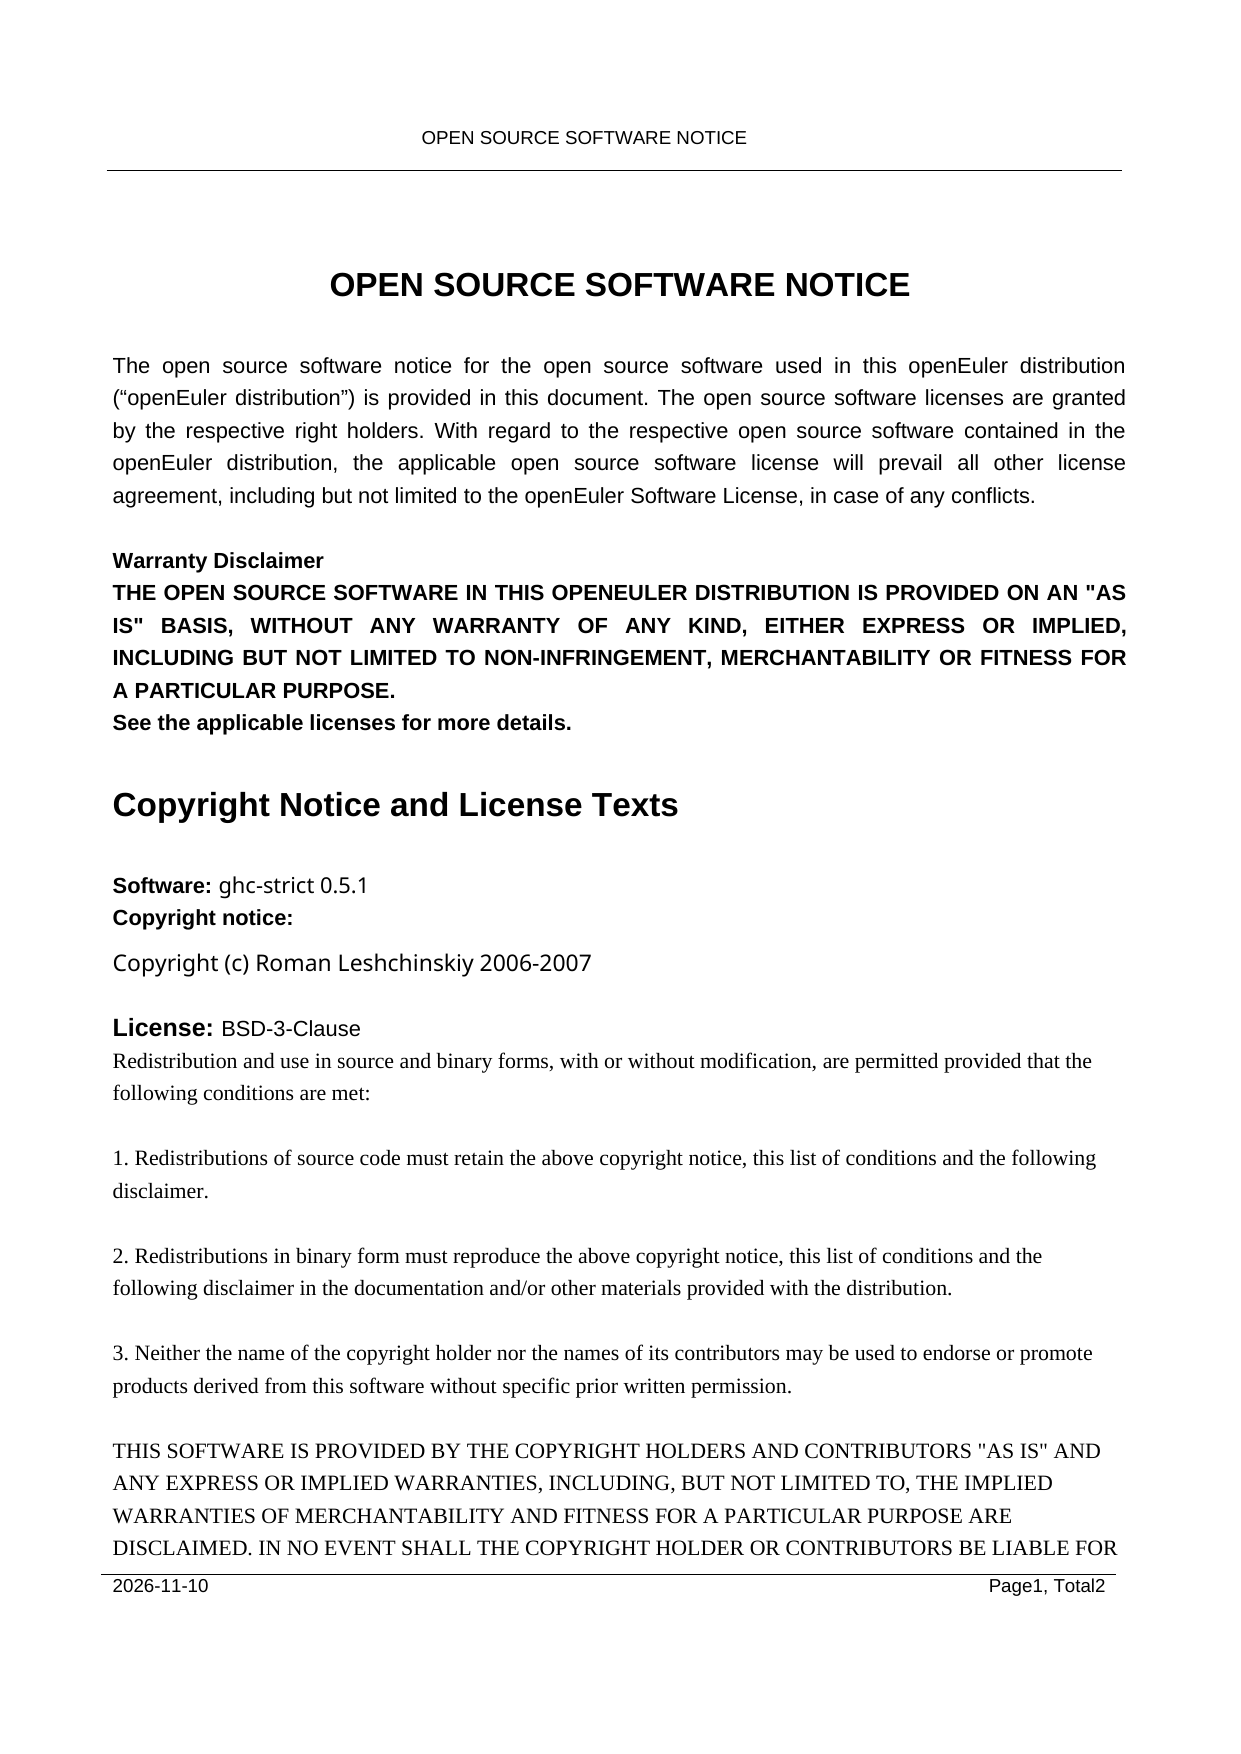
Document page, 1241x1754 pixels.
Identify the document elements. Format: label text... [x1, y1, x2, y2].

text License: BSD-3-Clause [112, 1012, 1128, 1044]
text The open source software notice for the open source software used in this openEuler distribution (“openEuler distribution”) is provided in this document. The open source software licenses are granted by the respective right holders. With regard to the respective open source software contained in the openEuler distribution, the applicable open source software license will prevail all other license agreement, including but not limited to the openEuler Software License, in case of any conflicts. [112, 349, 1128, 511]
title Software: ghc-strict 0.5.1 [112, 869, 1128, 901]
text Copyright notice: [112, 901, 1128, 934]
text Warranty Disclaimer [112, 544, 1128, 576]
text Copyright Notice and License Texts [112, 771, 1128, 836]
text THE OPEN SOURCE SOFTWARE IN THIS OPENEULER DISTRIBUTION IS PROVIDED ON AN "AS IS" BASIS, WITHOUT ANY WARRANTY OF ANY KIND, EITHER EXPRESS OR IMPLIED, INCLUDING BUT NOT LIMITED TO NON-INFRINGEMENT, MERCHANTABILITY OR FITNESS FOR A PARTICULAR PURPOSE. See the applicable licenses for more details. [112, 576, 1128, 739]
text OPEN SOURCE SOFTWARE NOTICE [112, 251, 1128, 316]
text Copyright (c) Roman Leshchinskiy 2006-2007 [112, 947, 1128, 1012]
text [112, 1044, 1128, 1564]
